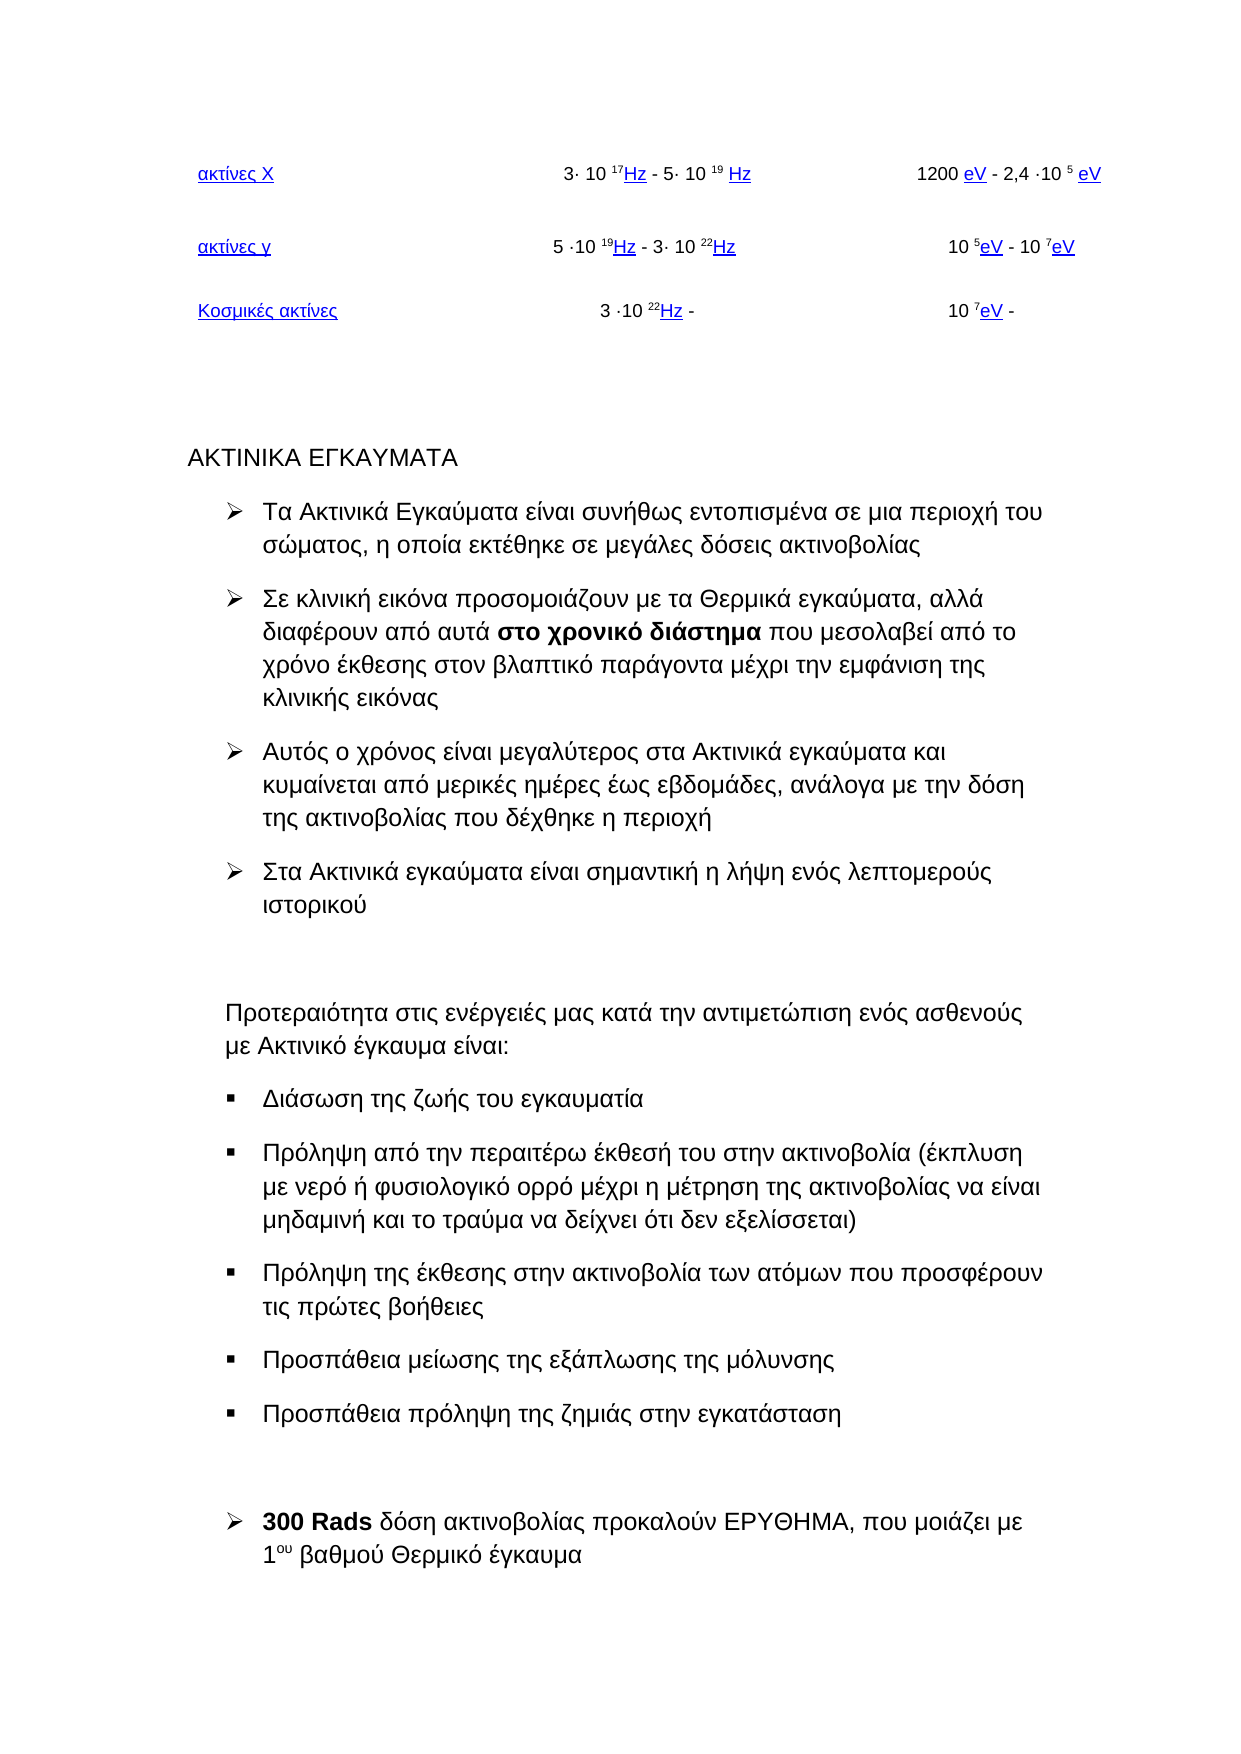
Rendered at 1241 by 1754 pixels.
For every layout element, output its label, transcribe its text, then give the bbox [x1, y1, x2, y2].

list Αυτός ο χρόνος είναι μεγαλύτερος στα Ακτινικά εγκαύματα και κυμαίνεται από μερικές ημέρες έως εβδομάδες, ανάλογα με την δόση της ακτινοβολίας που δέχθηκε η περιοχή [225, 737, 1053, 832]
table_cell ακτίνες Χ [188, 150, 517, 223]
table_cell 3· 10 17Hz - 5· 10 19 Hz [517, 150, 906, 223]
table_cell 10 7eV - [906, 295, 1135, 352]
list Τα Ακτινικά Εγκαύματα είναι συνήθως εντοπισμένα σε μια περιοχή του σώματος, η οποία εκτέθηκε σε μεγάλες δόσεις ακτινοβολίας [225, 497, 1053, 559]
list 300 Rads δόση ακτινοβολίας προκαλούν ΕΡΥΘΗΜΑ, που μοιάζει με 1ου βαθμού Θερμικό έγκαυμα [225, 1507, 1053, 1569]
list Σε κλινική εικόνα προσομοιάζουν με τα Θερμικά εγκαύματα, αλλά διαφέρουν από αυτά στο χρονικό διάστημα που μεσολαβεί από το χρόνο έκθεσης στον βλαπτικό παράγοντα μέχρι την εμφάνιση της κλινικής εικόνας [225, 584, 1053, 712]
text ΑΚΤΙΝΙΚΑ ΕΓΚΑΥΜΑΤΑ [187, 443, 1053, 472]
list Πρόληψη της έκθεσης στην ακτινοβολία των ατόμων που προσφέρουν τις πρώτες βοήθειες [225, 1258, 1053, 1320]
table_cell ακτίνες γ [188, 223, 517, 295]
text Προτεραιότητα στις ενέργειές μας κατά την αντιμετώπιση ενός ασθενούς με Ακτινικό έγκαυμα είναι: [225, 998, 1053, 1059]
table_cell 3 ·10 22Hz - [517, 295, 906, 352]
list Πρόληψη από την περαιτέρω έκθεσή του στην ακτινοβολία (έκπλυση με νερό ή φυσιολογικό ορρό μέχρι η μέτρηση της ακτινοβολίας να είναι μηδαμινή και το τραύμα να δείχνει ότι δεν εξελίσσεται) [225, 1138, 1053, 1233]
table_cell 1200 eV - 2,4 ·10 5 eV [906, 150, 1135, 223]
list Διάσωση της ζωής του εγκαυματία [225, 1084, 1053, 1113]
table_cell 5 ·10 19Hz - 3· 10 22Hz [517, 223, 906, 295]
list Στα Ακτινικά εγκαύματα είναι σημαντική η λήψη ενός λεπτομερούς ιστορικού [225, 857, 1053, 919]
list Προσπάθεια μείωσης της εξάπλωσης της μόλυνσης [225, 1345, 1053, 1374]
list Προσπάθεια πρόληψη της ζημιάς στην εγκατάσταση [225, 1399, 1053, 1428]
table_cell Κοσμικές ακτίνες [188, 295, 517, 352]
table_cell 10 5eV - 10 7eV [906, 223, 1135, 295]
